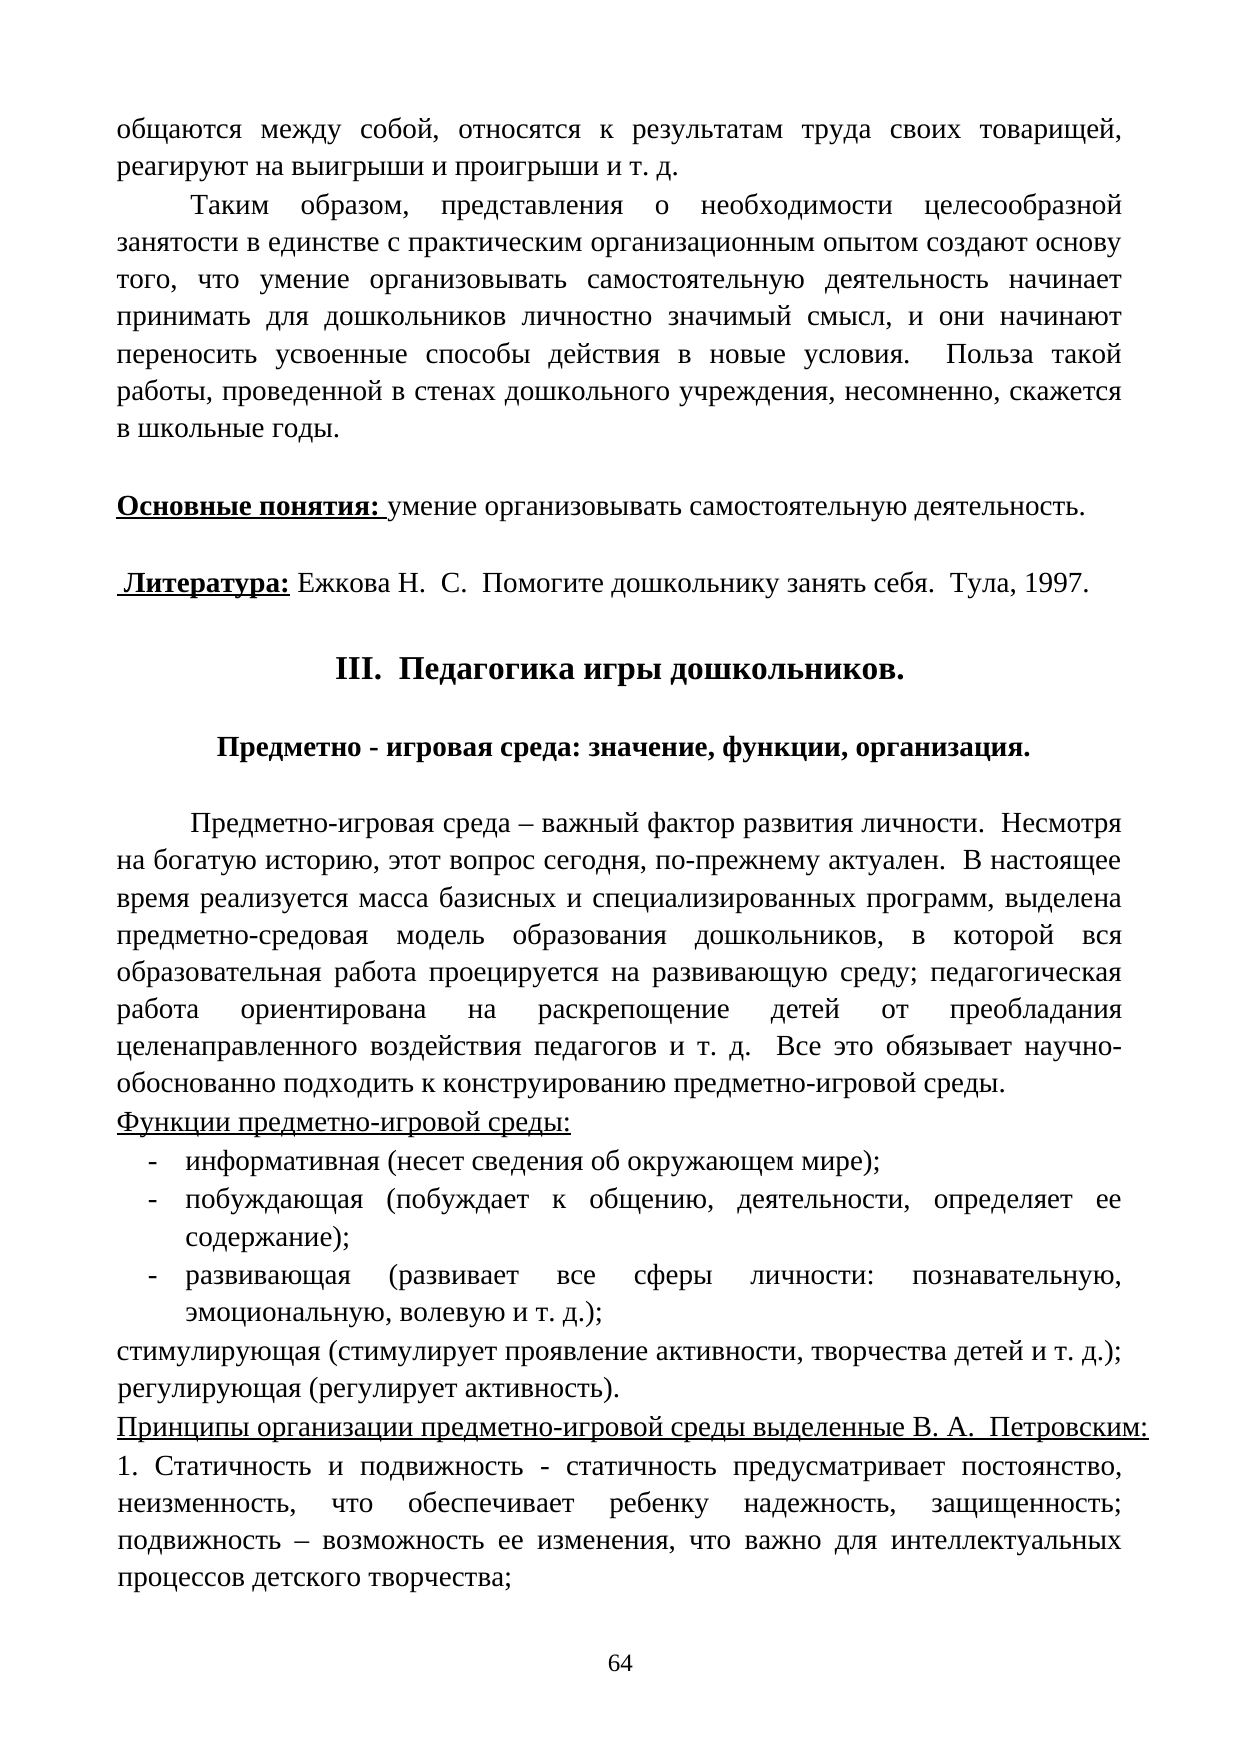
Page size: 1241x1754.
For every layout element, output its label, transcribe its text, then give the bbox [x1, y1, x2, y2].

text Предметно - игровая среда: значение, функции, организация. [216, 729, 1031, 763]
text Принципы организации предметно-игровой среды выделенные В. А. Петровским: [116, 1409, 1166, 1443]
text Предметно-игровая среда – важный фактор развития личности. Несмотря на богатую историю, этот вопрос сегодня, по-прежнему актуален. В настоящее время реализуется масса базисных и специализированных программ, выделена предметно-средовая модель образования дошкольников, в которой вся образовательная работа проецируется на развивающую среду; педагогическая работа ориентирована на раскрепощение детей от преобладания целенаправленного воздействия педагогов и т. д. Все это обязывает научно-обоснованно подходить к конструированию предметно-игровой среды. [116, 805, 1123, 1099]
text стимулирующая (стимулирует проявление активности, творчества детей и т. д.); регулирующая (регулирует активность). [116, 1333, 1123, 1404]
list побуждающая (побуждает к общению, деятельности, определяет ее содержание); [148, 1182, 1123, 1252]
text Функции предметно-игровой среды: [116, 1104, 1166, 1138]
text Основные понятия: умение организовывать самостоятельную деятельность. [116, 488, 1123, 521]
text Литература: Ежкова Н. С. Помогите дошкольнику занять себя. Тула, 1997. [116, 565, 1123, 599]
text Таким образом, представления о необходимости целесообразной занятости в единстве с практическим организационным опытом создают основу того, что умение организовывать самостоятельную деятельность начинает принимать для дошкольников личностно значимый смысл, и они начинают переносить усвоенные способы действия в новые условия. Польза такой работы, проведенной в стенах дошкольного учреждения, несомненно, скажется в школьные годы. [116, 187, 1123, 444]
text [116, 111, 1123, 182]
list развивающая (развивает все сферы личности: познавательную, эмоциональную, волевую и т. д.); [148, 1257, 1123, 1328]
text III. Педагогика игры дошкольников. [81, 648, 1159, 686]
list информативная (несет сведения об окружающем мире); [148, 1143, 1123, 1176]
list Статичность и подвижность - статичность предусматривает постоянство, неизменность, что обеспечивает ребенку надежность, защищенность; подвижность – возможность ее изменения, что важно для интеллектуальных процессов детского творчества; [116, 1448, 1123, 1593]
